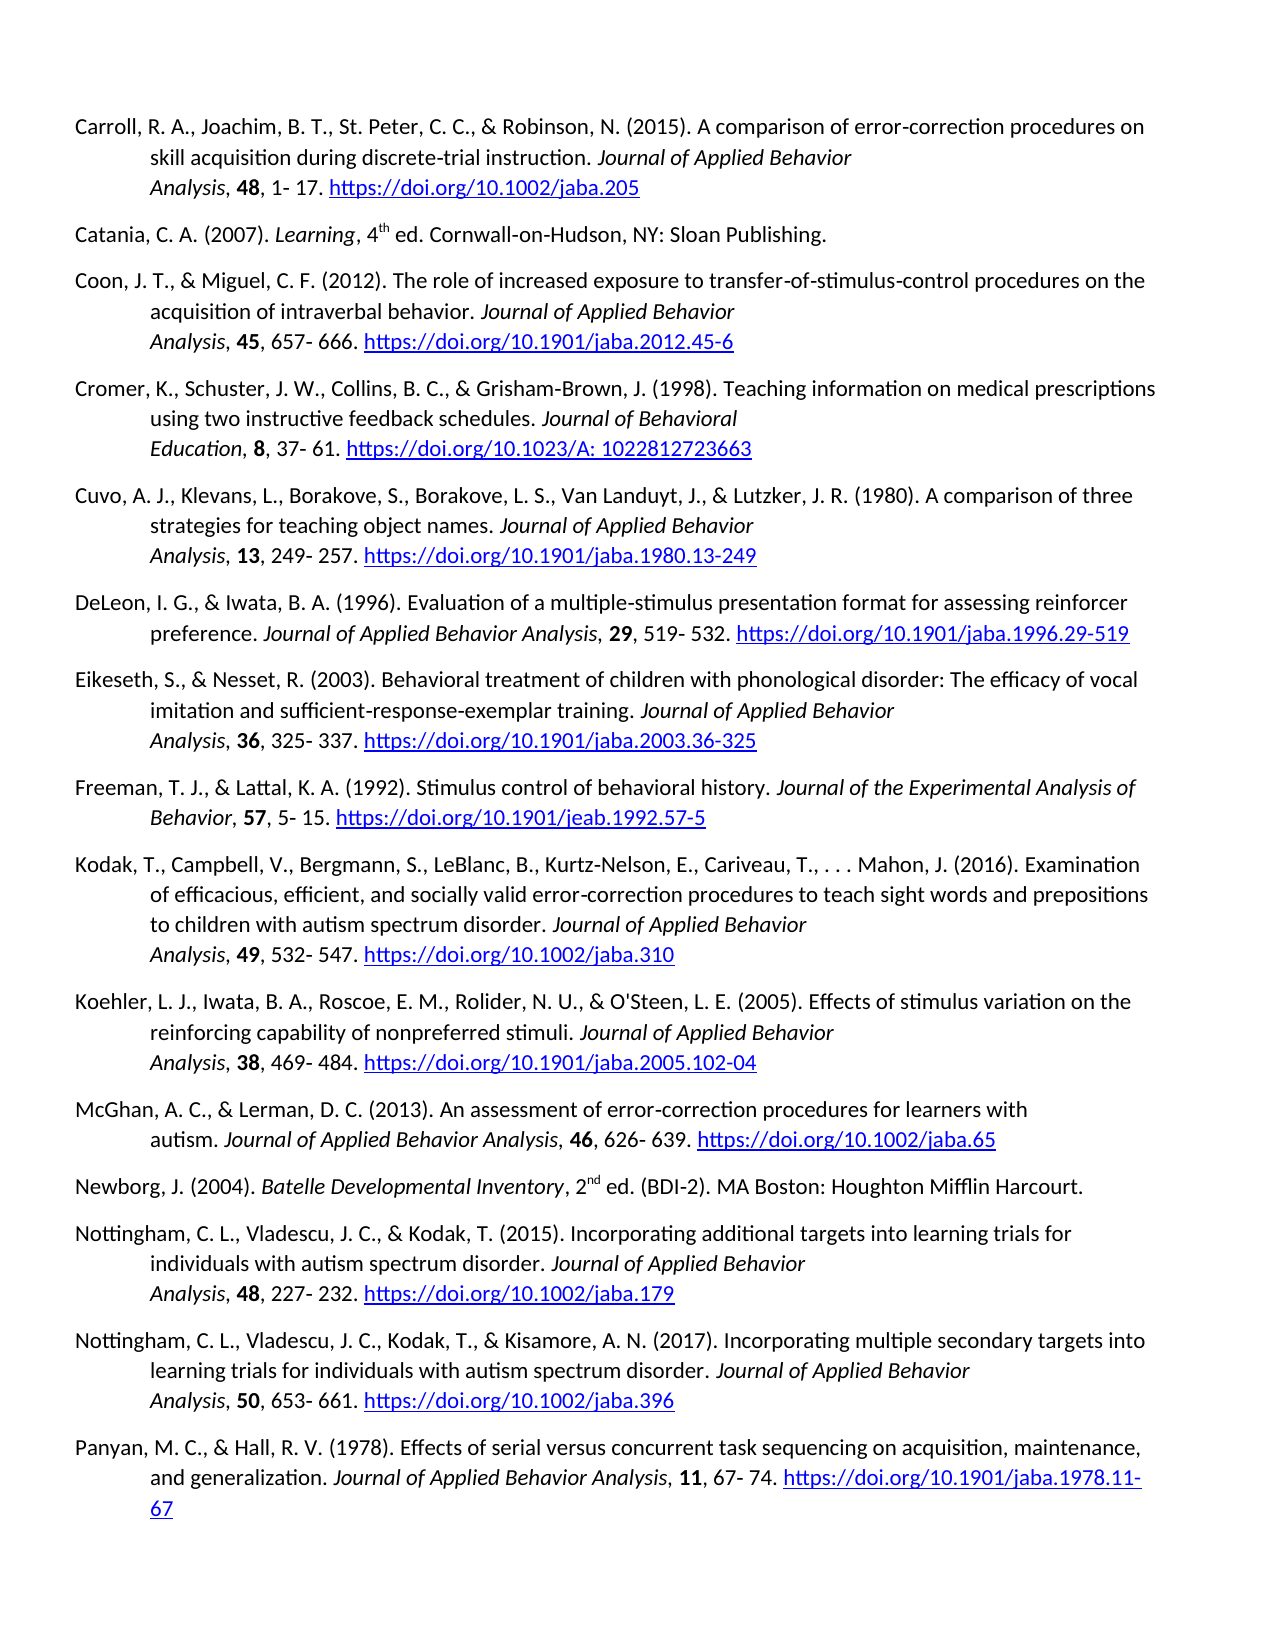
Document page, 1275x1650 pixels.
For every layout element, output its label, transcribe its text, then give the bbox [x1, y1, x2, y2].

text Newborg, J. (2004). Batelle Developmental Inventory, 2nd ed. (BDI‐2). MA Boston: Houghton Mifflin Harcourt. [75, 1172, 1162, 1200]
text Eikeseth, S., & Nesset, R. (2003). Behavioral treatment of children with phonological disorder: The efficacy of vocal imitation and sufficient‐response‐exemplar training. Journal of Applied Behavior Analysis, 36, 325‐ 337. https://doi.org/10.1901/jaba.2003.36-325 [75, 666, 1162, 754]
text Cromer, K., Schuster, J. W., Collins, B. C., & Grisham‐Brown, J. (1998). Teaching information on medical prescriptions using two instructive feedback schedules. Journal of Behavioral Education, 8, 37‐ 61. https://doi.org/10.1023/A: 1022812723663 [75, 374, 1162, 462]
text Catania, C. A. (2007). Learning, 4th ed. Cornwall‐on‐Hudson, NY: Sloan Publishing. [75, 220, 1162, 248]
text Cuvo, A. J., Klevans, L., Borakove, S., Borakove, L. S., Van Landuyt, J., & Lutzker, J. R. (1980). A comparison of three strategies for teaching object names. Journal of Applied Behavior Analysis, 13, 249‐ 257. https://doi.org/10.1901/jaba.1980.13-249 [75, 481, 1162, 570]
text Koehler, L. J., Iwata, B. A., Roscoe, E. M., Rolider, N. U., & O'Steen, L. E. (2005). Effects of stimulus variation on the reinforcing capability of nonpreferred stimuli. Journal of Applied Behavior Analysis, 38, 469‐ 484. https://doi.org/10.1901/jaba.2005.102-04 [75, 987, 1162, 1076]
text Nottingham, C. L., Vladescu, J. C., Kodak, T., & Kisamore, A. N. (2017). Incorporating multiple secondary targets into learning trials for individuals with autism spectrum disorder. Journal of Applied Behavior Analysis, 50, 653‐ 661. https://doi.org/10.1002/jaba.396 [75, 1326, 1162, 1414]
text DeLeon, I. G., & Iwata, B. A. (1996). Evaluation of a multiple‐stimulus presentation format for assessing reinforcer preference. Journal of Applied Behavior Analysis, 29, 519‐ 532. https://doi.org/10.1901/jaba.1996.29-519 [75, 588, 1162, 647]
text McGhan, A. C., & Lerman, D. C. (2013). An assessment of error‐correction procedures for learners with autism. Journal of Applied Behavior Analysis, 46, 626‐ 639. https://doi.org/10.1002/jaba.65 [75, 1095, 1162, 1153]
text Carroll, R. A., Joachim, B. T., St. Peter, C. C., & Robinson, N. (2015). A comparison of error‐correction procedures on skill acquisition during discrete‐trial instruction. Journal of Applied Behavior Analysis, 48, 1‐ 17. https://doi.org/10.1002/jaba.205 [75, 112, 1162, 201]
text Coon, J. T., & Miguel, C. F. (2012). The role of increased exposure to transfer‐of‐stimulus‐control procedures on the acquisition of intraverbal behavior. Journal of Applied Behavior Analysis, 45, 657‐ 666. https://doi.org/10.1901/jaba.2012.45-6 [75, 267, 1162, 355]
text Nottingham, C. L., Vladescu, J. C., & Kodak, T. (2015). Incorporating additional targets into learning trials for individuals with autism spectrum disorder. Journal of Applied Behavior Analysis, 48, 227‐ 232. https://doi.org/10.1002/jaba.179 [75, 1219, 1162, 1307]
text Panyan, M. C., & Hall, R. V. (1978). Effects of serial versus concurrent task sequencing on acquisition, maintenance, and generalization. Journal of Applied Behavior Analysis, 11, 67‐ 74. https://doi.org/10.1901/jaba.1978.11-67 [75, 1433, 1162, 1522]
text Freeman, T. J., & Lattal, K. A. (1992). Stimulus control of behavioral history. Journal of the Experimental Analysis of Behavior, 57, 5‐ 15. https://doi.org/10.1901/jeab.1992.57-5 [75, 773, 1162, 831]
text Kodak, T., Campbell, V., Bergmann, S., LeBlanc, B., Kurtz‐Nelson, E., Cariveau, T., . . . Mahon, J. (2016). Examination of efficacious, efficient, and socially valid error‐correction procedures to teach sight words and prepositions to children with autism spectrum disorder. Journal of Applied Behavior Analysis, 49, 532‐ 547. https://doi.org/10.1002/jaba.310 [75, 850, 1162, 969]
